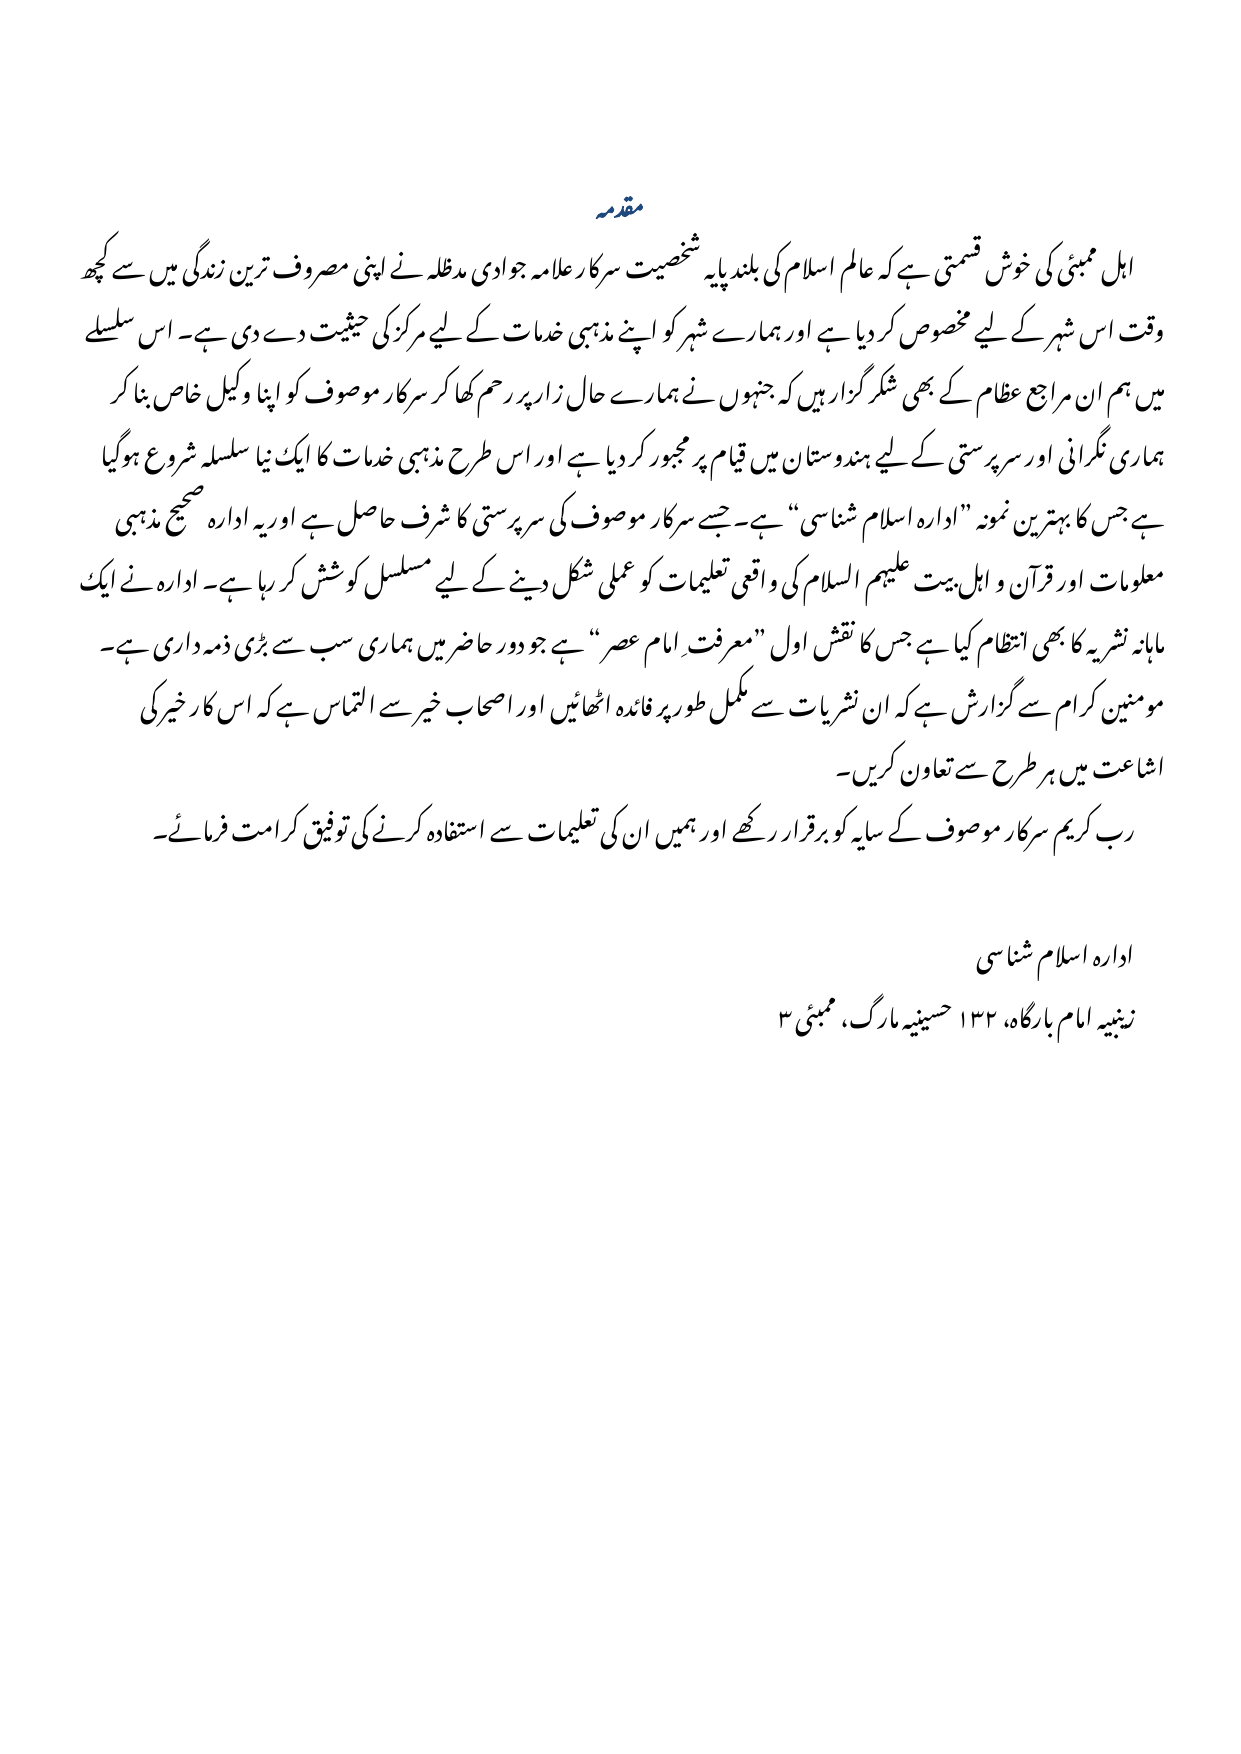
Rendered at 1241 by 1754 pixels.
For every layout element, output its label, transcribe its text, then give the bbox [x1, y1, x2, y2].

text ادارہ اسلام شناسی [75, 919, 1165, 981]
text زینبیہ امام بارگاہ، ۱۳۲ حسینیہ مارگ، ممبئی ۳ [75, 981, 1165, 1044]
text رب کریم سرکار موصوف کے سایہ کو برقرار رکھے اور ہمیں ان کی تعلیمات سے استفادہ کرنے کی توفیق کرامت فرمائے۔ [75, 794, 1165, 856]
text اہل ممبئی کی خوش قسمتی ہے کہ عالم اسلام کی بلند پایہ شخصیت سرکار علامہ جوادی مدظلہ نے اپنی مصروف ترین زندگی میں سے کچھ وقت اس شہر کے لیے مخصوص کر دیا ہے اور ہمارے شہر کو اپنے مذہبی خدمات کے لیے مرکز کی حیثیت دے دی ہے۔ اس سلسلے میں ہم ان مراجع عظام کے بھی شکر گزار ہیں کہ جنہوں نے ہمارے حال زار پر رحم کھا کر سرکار موصوف کو اپنا وکیل خاص بنا کر ہماری نگرانی اور سرپرستی کے لیے ہندوستان میں قیام پر مجبور کر دیا ہے اور اس طرح مذہبی خدمات کا ایک نیا سلسلہ شروع ہوگیا ہے جس کا بہترین نمونہ ”ادارہ اسلام شناسی“ ہے۔ جسے سرکار موصوف کی سرپرستی کا شرف حاصل ہے اور یہ ادارہ صحیح مذہبی معلومات اور قرآن و اہل بیت علیہم السلام کی واقعی تعلیمات کو عملی شکل دینے کے لیے مسلسل کوشش کر رہا ہے۔ ادارہ نے ایک ماہانہ نشریہ کا بھی انتظام کیا ہے جس کا نقش اول ”معرفت ِ امام عصر “ ہے جو دور حاضر میں ہماری سب سے بڑی ذمہ داری ہے۔ مومنین کرام سے گزارش ہے کہ ان نشریات سے مکمل طور پر فائدہ اٹھائیں اور اصحاب خیر سے التماس ہے کہ اس کار خیر کی اشاعت میں ہر طرح سے تعاون کریں۔ [75, 231, 1165, 794]
subtitle مقدمہ [75, 169, 1165, 231]
